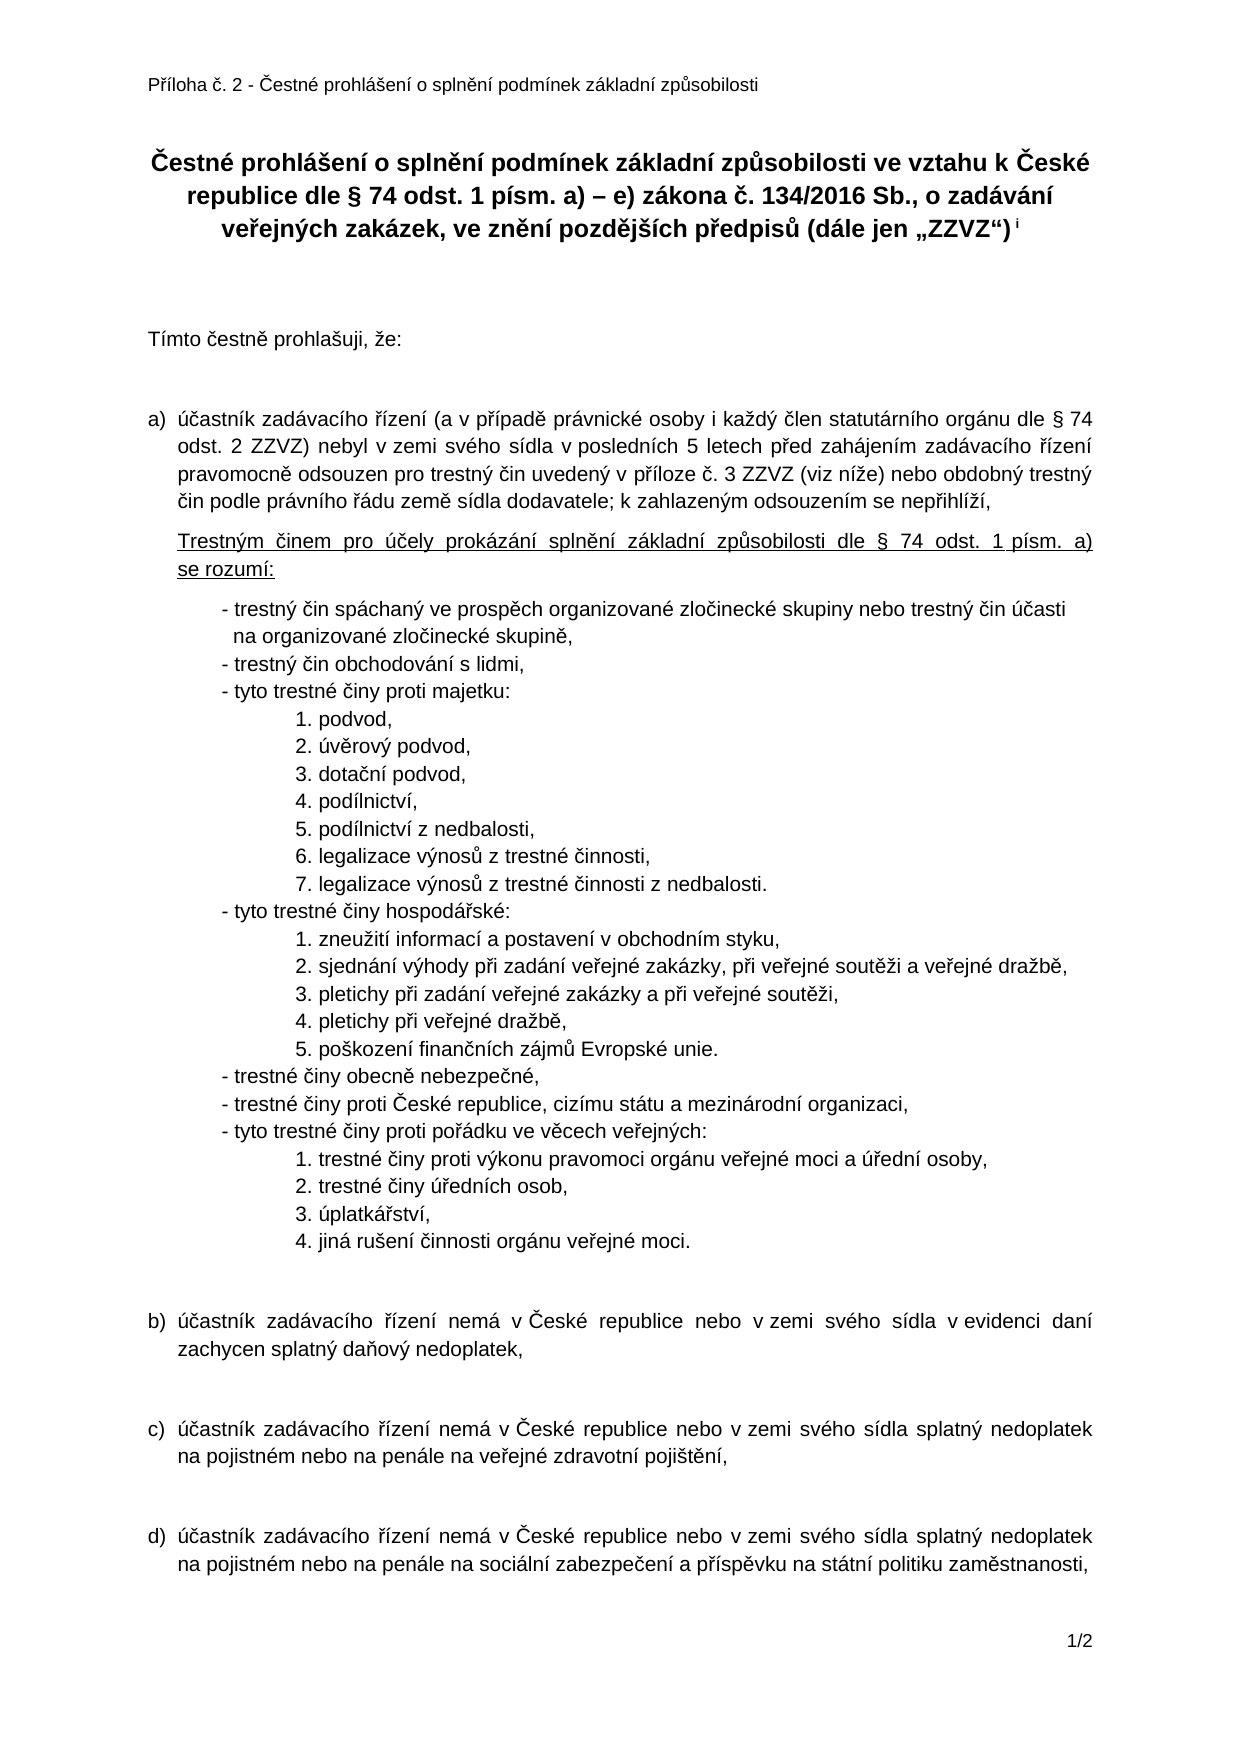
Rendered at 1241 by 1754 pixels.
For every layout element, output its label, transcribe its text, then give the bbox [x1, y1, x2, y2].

text b) účastník zadávacího řízení nemá v České republice nebo v zemi svého sídla v evidenci daní zachycen splatný daňový nedoplatek, [148, 1309, 1093, 1361]
text Tímto čestně prohlašuji, že: [148, 327, 1093, 351]
text a) účastník zadávacího řízení (a v případě právnické osoby i každý člen statutárního orgánu dle § 74 odst. 2 ZZVZ) nebyl v zemi svého sídla v posledních 5 letech před zahájením zadávacího řízení pravomocně odsouzen pro trestný čin uvedený v příloze č. 3 ZZVZ (viz níže) nebo obdobný trestný čin podle právního řádu země sídla dodavatele; k zahlazeným odsouzením se nepřihlíží, [148, 407, 1093, 513]
text - trestný čin spáchaný ve prospěch organizované zločinecké skupiny nebo trestný čin účasti na organizované zločinecké skupině, - trestný čin obchodování s lidmi, - tyto trestné činy proti majetku: 1. podvod, 2. úvěrový podvod, 3. dotační podvod, 4. podílnictví, 5. podílnictví z nedbalosti, 6. legalizace výnosů z trestné činnosti, 7. legalizace výnosů z trestné činnosti z nedbalosti. - tyto trestné činy hospodářské: 1. zneužití informací a postavení v obchodním styku, 2. sjednání výhody při zadání veřejné zakázky, při veřejné soutěži a veřejné dražbě, 3. pletichy při zadání veřejné zakázky a při veřejné soutěži, 4. pletichy při veřejné dražbě, 5. poškození finančních zájmů Evropské unie. - trestné činy obecně nebezpečné, - trestné činy proti České republice, cizímu státu a mezinárodní organizaci, - tyto trestné činy proti pořádku ve věcech veřejných: 1. trestné činy proti výkonu pravomoci orgánu veřejné moci a úřední osoby, 2. trestné činy úředních osob, 3. úplatkářství, 4. jiná rušení činnosti orgánu veřejné moci. [148, 597, 1093, 1253]
text d) účastník zadávacího řízení nemá v České republice nebo v zemi svého sídla splatný nedoplatek na pojistném nebo na penále na sociální zabezpečení a příspěvku na státní politiku zaměstnanosti, [148, 1524, 1093, 1576]
text c) účastník zadávacího řízení nemá v České republice nebo v zemi svého sídla splatný nedoplatek na pojistném nebo na penále na veřejné zdravotní pojištění, [148, 1417, 1093, 1468]
text Čestné prohlášení o splnění podmínek základní způsobilosti ve vztahu k České republice dle § 74 odst. 1 písm. a) – e) zákona č. 134/2016 Sb., o zadávání veřejných zakázek, ve znění pozdějších předpisů (dále jen „ZZVZ“) [148, 148, 1093, 242]
text Trestným činem pro účely prokázání splnění základní způsobilosti dle § 74 odst. 1 písm. a) se rozumí: [148, 529, 1093, 581]
